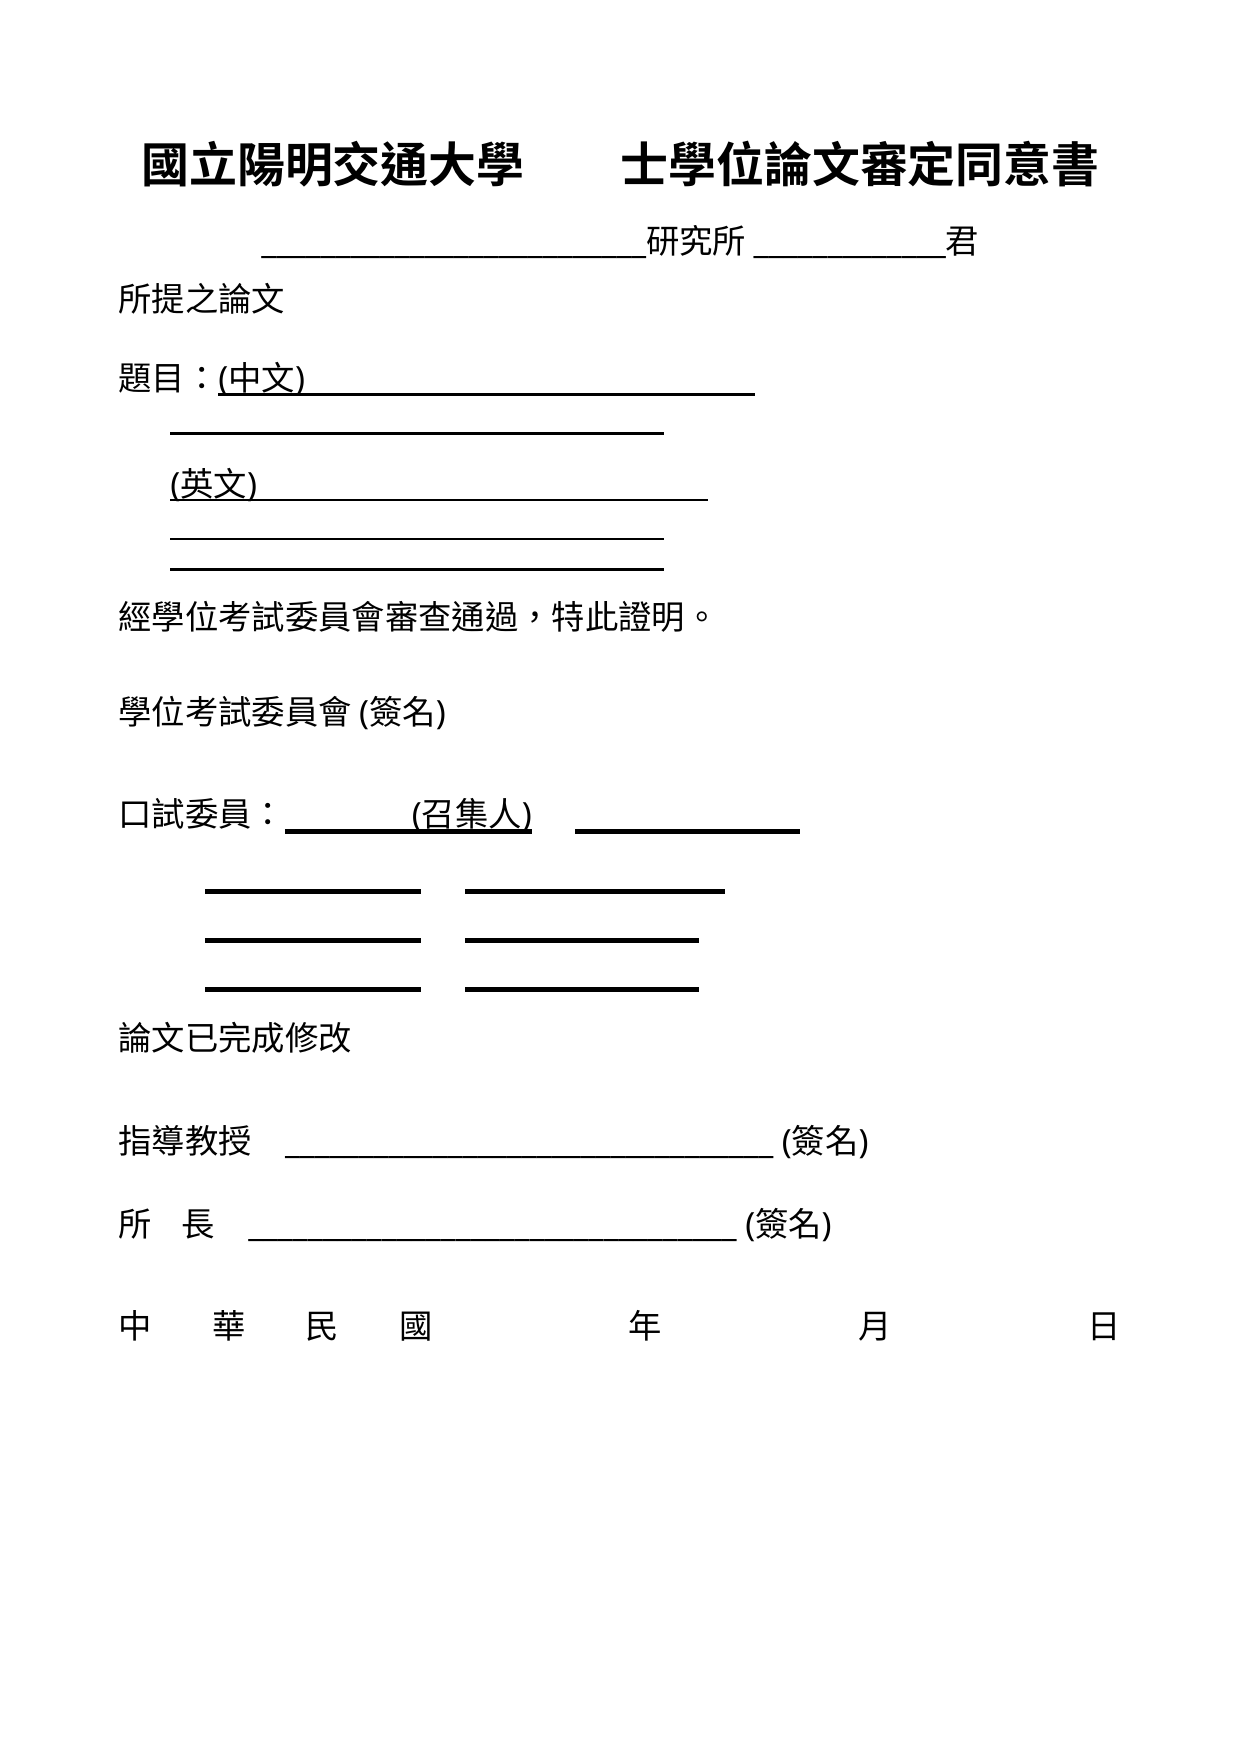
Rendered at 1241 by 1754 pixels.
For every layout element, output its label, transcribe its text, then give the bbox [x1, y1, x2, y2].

text 所 長 _________________________________ (簽名) [118, 1170, 1122, 1253]
text 論文已完成修改 [118, 1020, 1122, 1058]
text __________________________研究所 _____________君 [118, 215, 1122, 263]
text 指導教授 _________________________________ (簽名) [118, 1087, 1122, 1170]
text 口試委員： (召集人) [118, 760, 1122, 843]
text 學位考試委員會 (簽名) [118, 658, 1122, 741]
text 中華民國 年 月 日 [118, 1272, 1122, 1356]
text 國立陽明交通大學 士學位論文審定同意書 [118, 127, 1122, 196]
text 題目：(中文) [118, 331, 1122, 406]
text (英文) [118, 436, 1122, 511]
text 經學位考試委員會審查通過，特此證明。 [118, 591, 1122, 639]
text 所提之論文 [118, 273, 1122, 321]
